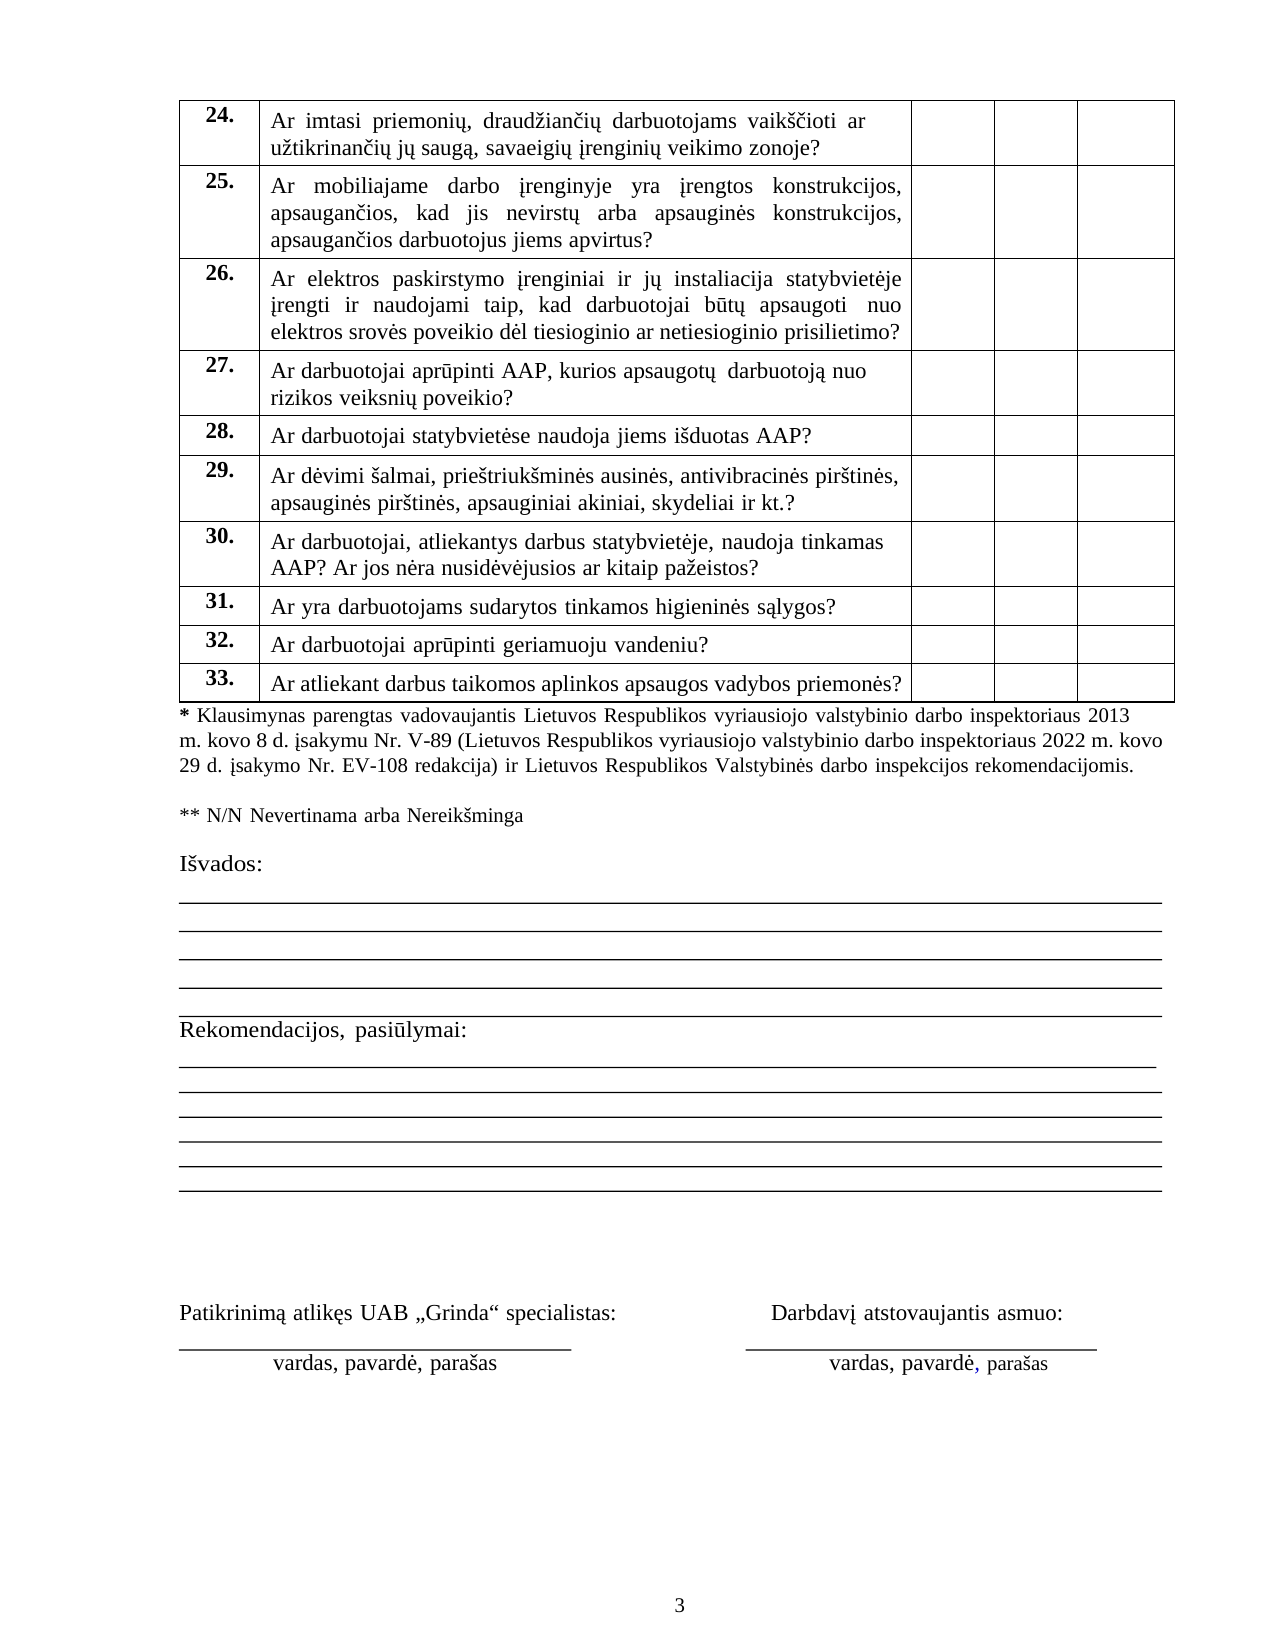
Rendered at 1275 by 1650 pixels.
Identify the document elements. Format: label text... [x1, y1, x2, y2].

table_header Ar imtasi priemonių, draudžiančių darbuotojams vaikščioti ar užtikrinančių jų saugą, savaeigių įrenginių veikimo zonoje? [260, 101, 911, 165]
table_cell [1078, 456, 1174, 521]
table_cell 28. [180, 416, 259, 455]
table_header 24. [180, 101, 259, 165]
table_cell [1078, 351, 1174, 415]
subtitle Patikrinimą atlikęs UAB „Grinda“ specialistas: Darbdavį atstovaujantis asmuo: [179, 1298, 1187, 1325]
table_cell [995, 416, 1077, 455]
table_cell Ar mobiliajame darbo įrenginyje yra įrengtos konstrukcijos, apsaugančios, kad jis nevirstų arba apsauginės konstrukcijos, apsaugančios darbuotojus jiems apvirtus? [260, 166, 911, 258]
table_header [912, 101, 994, 165]
table_cell Ar elektros paskirstymo įrenginiai ir jų instaliacija statybvietėje įrengti ir naudojami taip, kad darbuotojai būtų apsaugoti nuo elektros srovės poveikio dėl tiesioginio ar netiesioginio prisilietimo? [260, 259, 911, 350]
table_cell Ar dėvimi šalmai, prieštriukšminės ausinės, antivibracinės pirštinės, apsauginės pirštinės, apsauginiai akiniai, skydeliai ir kt.? [260, 456, 911, 521]
table_cell [995, 522, 1077, 586]
table_cell [912, 522, 994, 586]
table_cell 30. [180, 522, 259, 586]
table_cell [995, 259, 1077, 350]
table_cell [1078, 587, 1174, 624]
table_cell [995, 456, 1077, 521]
table_cell [912, 259, 994, 350]
table_cell [995, 587, 1077, 624]
table_cell Ar yra darbuotojams sudarytos tinkamos higieninės sąlygos? [260, 587, 911, 624]
table_cell [995, 351, 1077, 415]
table_cell [912, 416, 994, 455]
table_cell [912, 456, 994, 521]
table_header [1078, 101, 1174, 165]
text ** N/N Nevertinama arba Nereikšminga [179, 803, 1187, 827]
text vardas, pavardė, parašas vardas, pavardė, parašas [273, 1345, 1187, 1376]
table_cell [1078, 664, 1174, 701]
text m. kovo 8 d. įsakymu Nr. V-89 (Lietuvos Respublikos vyriausiojo valstybinio darbo inspektoriaus 2022 m. kovo [179, 728, 1187, 752]
subtitle Išvados: [179, 850, 1187, 876]
table_cell [912, 166, 994, 258]
table_cell [1078, 522, 1174, 586]
table_cell Ar atliekant darbus taikomos aplinkos apsaugos vadybos priemonės? [260, 664, 911, 701]
table_cell 29. [180, 456, 259, 521]
table_cell [995, 166, 1077, 258]
table_cell [1078, 626, 1174, 663]
table_cell [912, 664, 994, 701]
table_cell [912, 351, 994, 415]
table_cell 33. [180, 664, 259, 701]
table_cell 31. [180, 587, 259, 624]
table_cell [912, 626, 994, 663]
text Rekomendacijos, pasiūlymai: [179, 1009, 1187, 1042]
table_cell [912, 587, 994, 624]
table_cell Ar darbuotojai aprūpinti geriamuoju vandeniu? [260, 626, 911, 663]
table_header [995, 101, 1077, 165]
table_cell [1078, 416, 1174, 455]
table_cell [1078, 166, 1174, 258]
table_cell Ar darbuotojai, atliekantys darbus statybvietėje, naudoja tinkamas AAP? Ar jos nėra nusidėvėjusios ar kitaip pažeistos? [260, 522, 911, 586]
table_cell 25. [180, 166, 259, 258]
table_cell Ar darbuotojai statybvietėse naudoja jiems išduotas AAP? [260, 416, 911, 455]
table_cell Ar darbuotojai aprūpinti AAP, kurios apsaugotų darbuotoją nuo rizikos veiksnių poveikio? [260, 351, 911, 415]
table_cell [1078, 259, 1174, 350]
table_cell [995, 626, 1077, 663]
text 29 d. įsakymo Nr. EV-108 redakcija) ir Lietuvos Respublikos Valstybinės darbo inspekcijos rekomendacijomis. [179, 752, 1187, 777]
table_cell [995, 664, 1077, 701]
table_cell 27. [180, 351, 259, 415]
text * Klausimynas parengtas vadovaujantis Lietuvos Respublikos vyriausiojo valstybinio darbo inspektoriaus 2013 [179, 703, 1187, 727]
table_cell 26. [180, 259, 259, 350]
table_cell 32. [180, 626, 259, 663]
